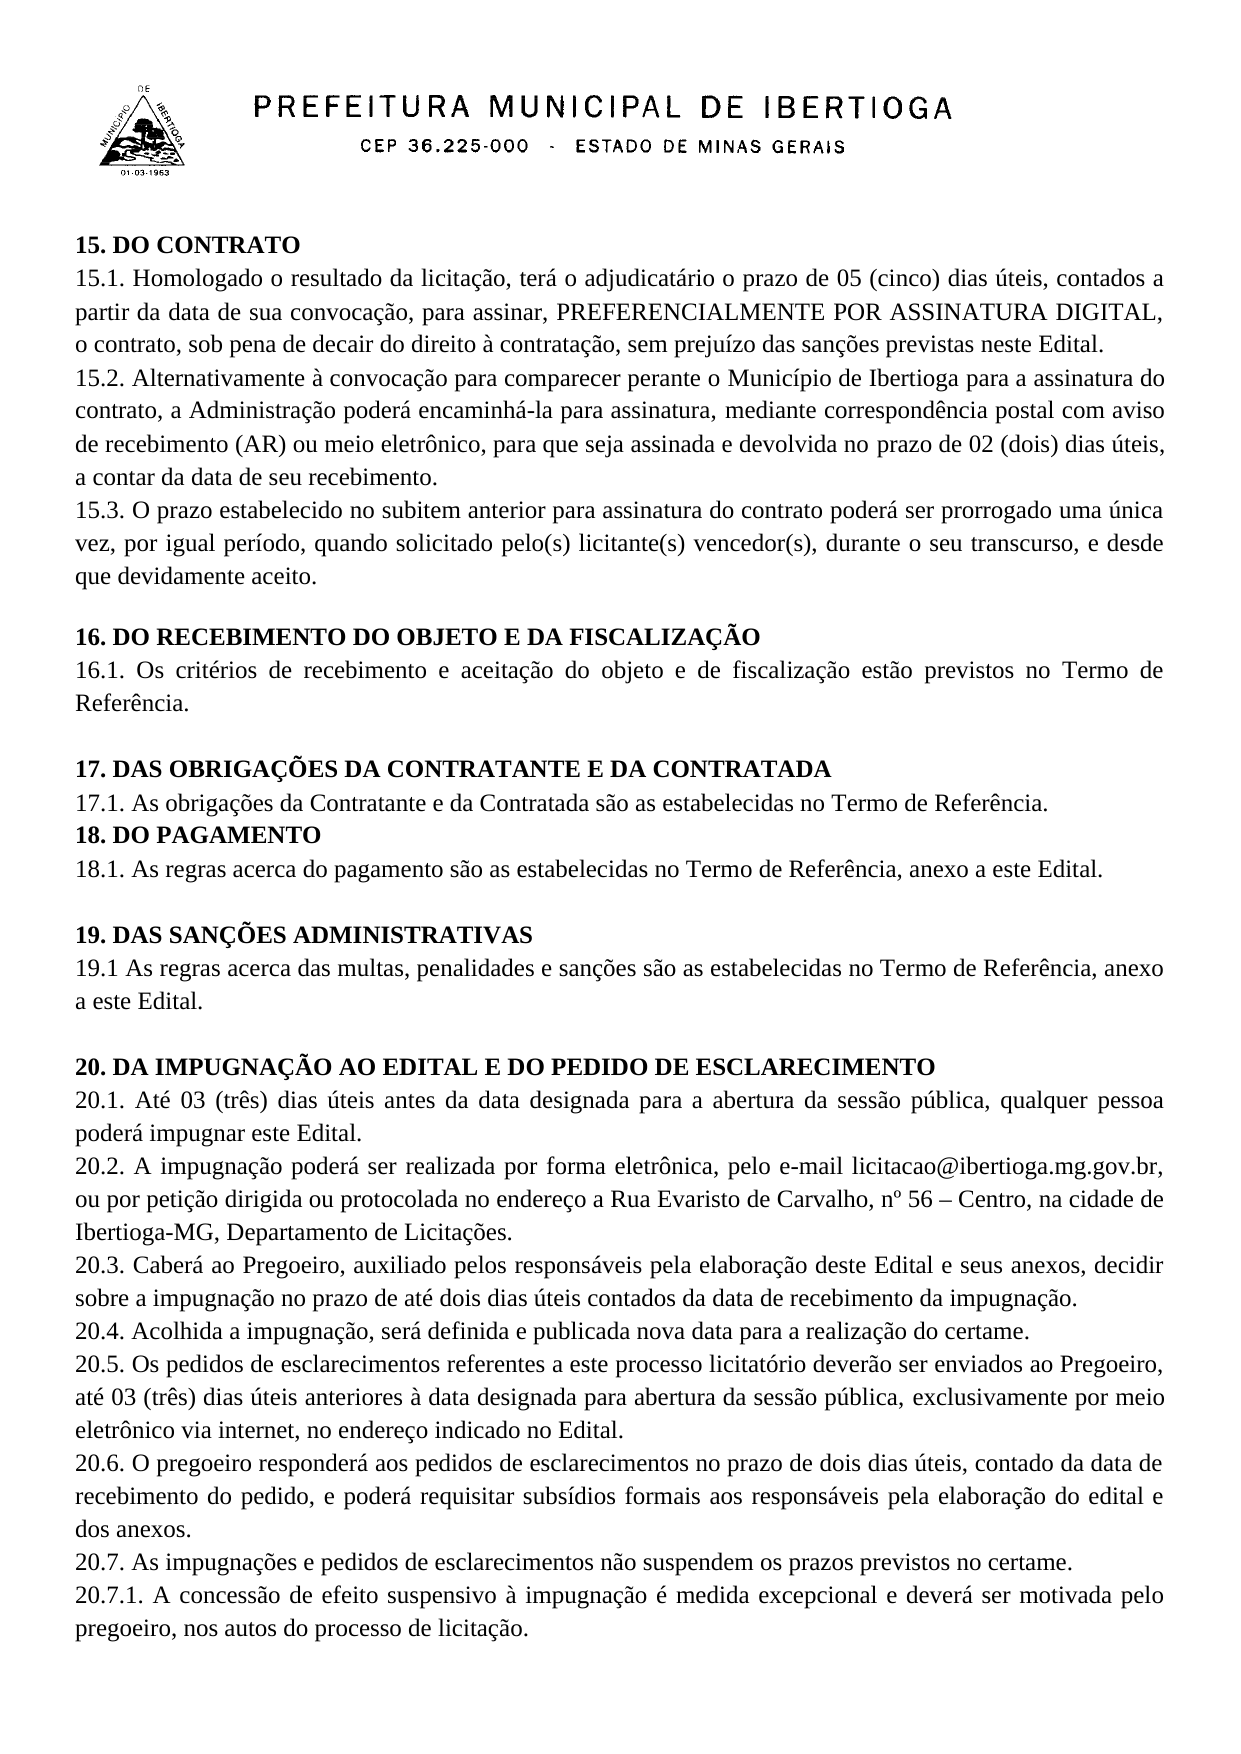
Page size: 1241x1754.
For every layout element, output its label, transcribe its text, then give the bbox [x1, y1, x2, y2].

list 20.7. As impugnações e pedidos de esclarecimentos não suspendem os prazos previstos no certame. [75, 1547, 1165, 1576]
list 17. DAS OBRIGAÇÕES DA CONTRATANTE E DA CONTRATADA [75, 754, 1165, 783]
list 19. DAS SANÇÕES ADMINISTRATIVAS [75, 920, 1165, 948]
list 15.1. Homologado o resultado da licitação, terá o adjudicatário o prazo de 05 (cinco) dias úteis, contados a partir da data de sua convocação, para assinar, PREFERENCIALMENTE POR ASSINATURA DIGITAL, o contrato, sob pena de decair do direito à contratação, sem prejuízo das sanções previstas neste Edital. [75, 263, 1165, 358]
list 20.2. A impugnação poderá ser realizada por forma eletrônica, pelo e-mail licitacao@ibertioga.mg.gov.br, ou por petição dirigida ou protocolada no endereço a Rua Evaristo de Carvalho, nº 56 – Centro, na cidade de Ibertioga-MG, Departamento de Licitações. [75, 1151, 1165, 1246]
list 20.4. Acolhida a impugnação, será definida e publicada nova data para a realização do certame. [75, 1316, 1165, 1345]
list 16. DO RECEBIMENTO DO OBJETO E DA FISCALIZAÇÃO [75, 622, 1165, 651]
list 20.3. Caberá ao Pregoeiro, auxiliado pelos responsáveis pela elaboração deste Edital e seus anexos, decidir sobre a impugnação no prazo de até dois dias úteis contados da data de recebimento da impugnação. [75, 1250, 1165, 1312]
list 18.1. As regras acerca do pagamento são as estabelecidas no Termo de Referência, anexo a este Edital. [75, 854, 1165, 882]
list 15. DO CONTRATO [75, 231, 1165, 259]
list 15.3. O prazo estabelecido no subitem anterior para assinatura do contrato poderá ser prorrogado uma única vez, por igual período, quando solicitado pelo(s) licitante(s) vencedor(s), durante o seu transcurso, e desde que devidamente aceito. [75, 495, 1165, 589]
text 20.6. O pregoeiro responderá aos pedidos de esclarecimentos no prazo de dois dias úteis, contado da data de recebimento do pedido, e poderá requisitar subsídios formais aos responsáveis pela elaboração do edital e dos anexos. [75, 1448, 1165, 1543]
list 20.5. Os pedidos de esclarecimentos referentes a este processo licitatório deverão ser enviados ao Pregoeiro, até 03 (três) dias úteis anteriores à data designada para abertura da sessão pública, exclusivamente por meio eletrônico via internet, no endereço indicado no Edital. [75, 1349, 1165, 1444]
text 20.7.1. A concessão de efeito suspensivo à impugnação é medida excepcional e deverá ser motivada pelo pregoeiro, nos autos do processo de licitação. [75, 1580, 1165, 1642]
list 20.1. Até 03 (três) dias úteis antes da data designada para a abertura da sessão pública, qualquer pessoa poderá impugnar este Edital. [75, 1085, 1165, 1147]
list 16.1. Os critérios de recebimento e aceitação do objeto e de fiscalização estão previstos no Termo de Referência. [75, 656, 1165, 717]
list 20. DA IMPUGNAÇÃO AO EDITAL E DO PEDIDO DE ESCLARECIMENTO [75, 1052, 1165, 1081]
list 15.2. Alternativamente à convocação para comparecer perante o Município de Ibertioga para a assinatura do contrato, a Administração poderá encaminhá-la para assinatura, mediante correspondência postal com aviso de recebimento (AR) ou meio eletrônico, para que seja assinada e devolvida no prazo de 02 (dois) dias úteis, a contar da data de seu recebimento. [75, 363, 1165, 490]
list 17.1. As obrigações da Contratante e da Contratada são as estabelecidas no Termo de Referência. [75, 788, 1165, 816]
list 18. DO PAGAMENTO [75, 821, 1165, 849]
list 19.1 As regras acerca das multas, penalidades e sanções são as estabelecidas no Termo de Referência, anexo a este Edital. [75, 953, 1165, 1014]
